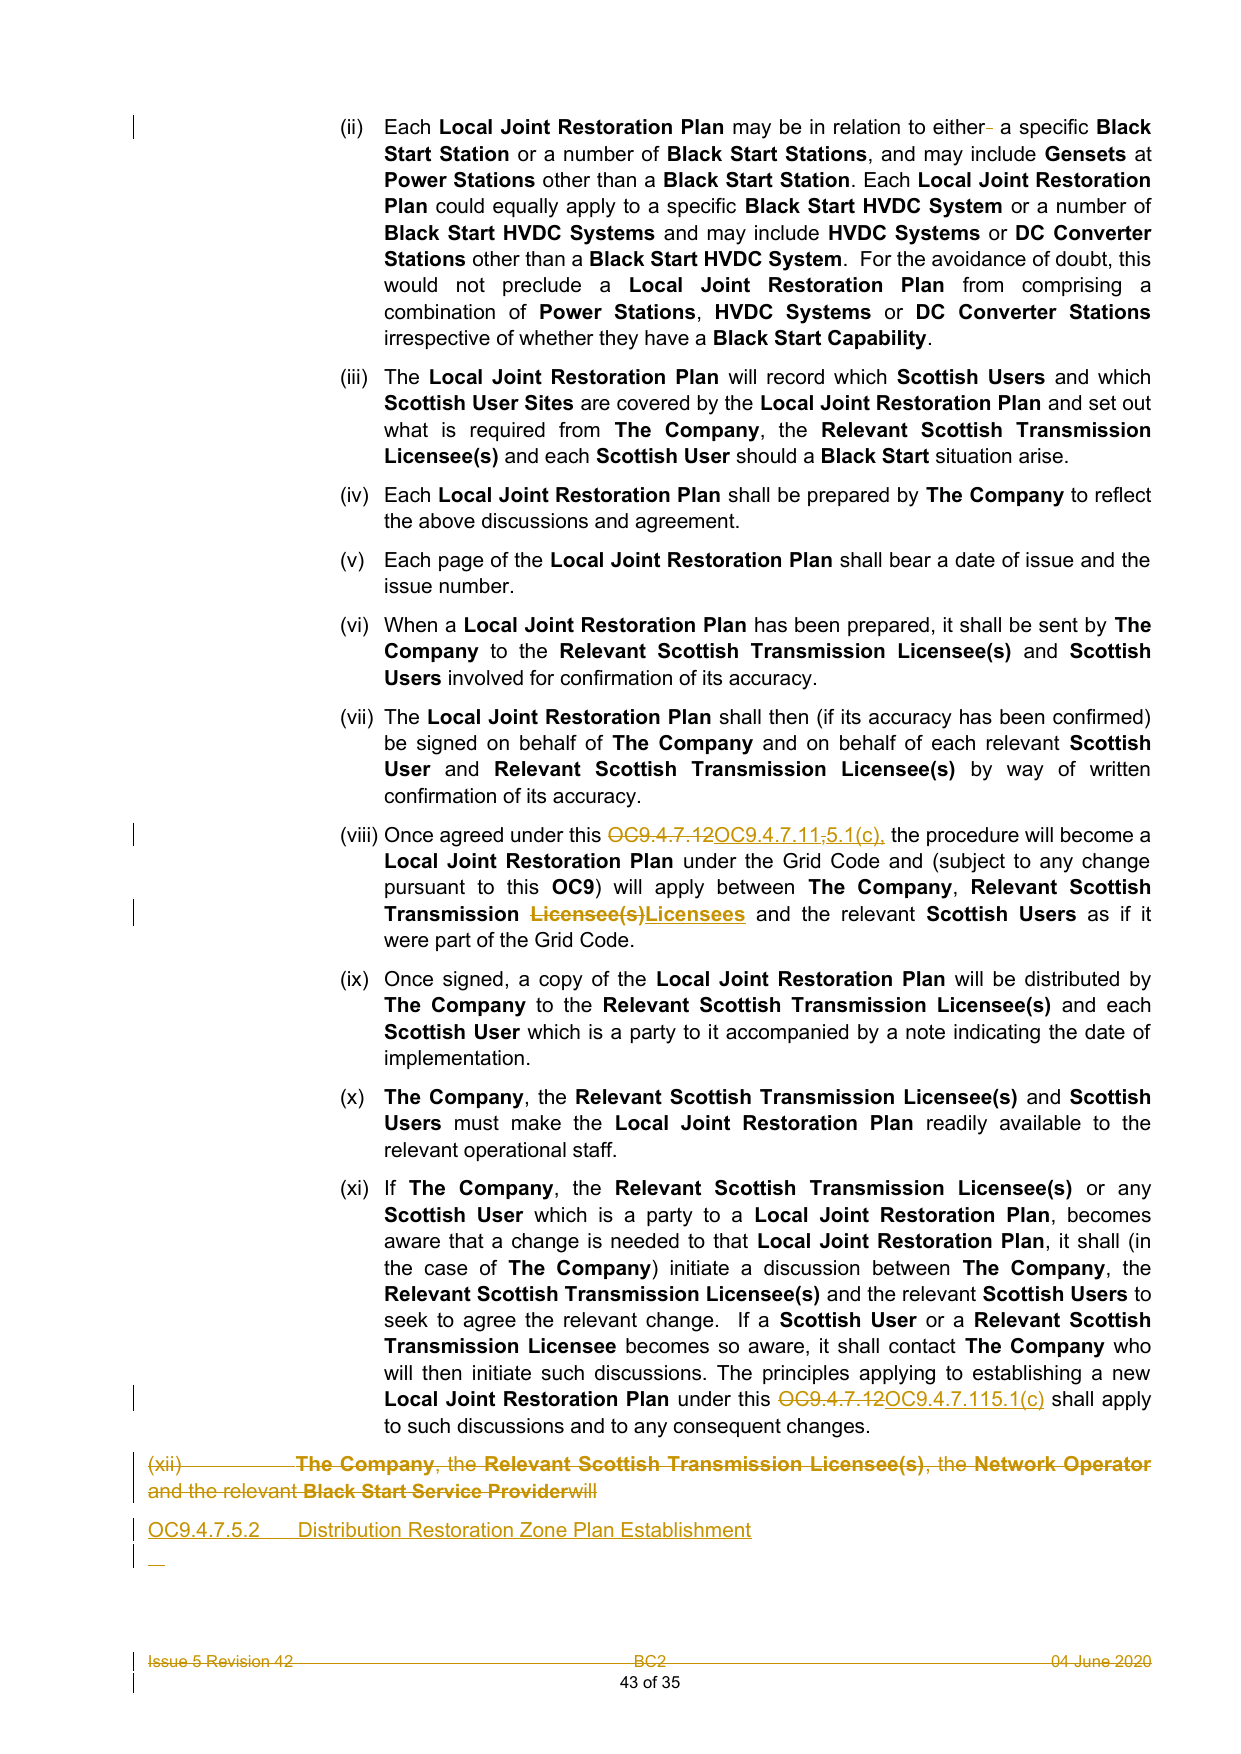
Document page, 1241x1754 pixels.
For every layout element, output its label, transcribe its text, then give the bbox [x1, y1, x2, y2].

text (iv) Each Local Joint Restoration Plan shall be prepared by The Company to reflect the above discussions and agreement. [340, 483, 1152, 533]
text (ix) Once signed, a copy of the Local Joint Restoration Plan will be distributed by The Company to the Relevant Scottish Transmission Licensee(s) and each Scottish User which is a party to it accompanied by a note indicating the date of implementation. [340, 967, 1152, 1070]
text (vii) The Local Joint Restoration Plan shall then (if its accuracy has been confirmed) be signed on behalf of The Company and on behalf of each relevant Scottish User and Relevant Scottish Transmission Licensee(s) by way of written confirmation of its accuracy. [340, 704, 1152, 808]
text (viii) Once agreed under this the procedure will become a Local Joint Restoration Plan under the Grid Code and (subject to any change pursuant to this OC9) will apply between The Company, Relevant Scottish Transmission and the relevant Scottish Users as if it were part of the Grid Code. [340, 822, 1152, 952]
text (vi) When a Local Joint Restoration Plan has been prepared, it shall be sent by The Company to the Relevant Scottish Transmission Licensee(s) and Scottish Users involved for confirmation of its accuracy. [340, 613, 1152, 690]
text (v) Each page of the Local Joint Restoration Plan shall bear a date of issue and the issue number. [340, 548, 1152, 598]
text (x) The Company, the Relevant Scottish Transmission Licensee(s) and Scottish Users must make the Local Joint Restoration Plan readily available to the relevant operational staff. [340, 1085, 1152, 1161]
text (ii) Each Local Joint Restoration Plan may be in relation to either a specific Black Start Station or a number of Black Start Stations, and may include Gensets at Power Stations other than a Black Start Station. Each Local Joint Restoration Plan could equally apply to a specific Black Start HVDC System or a number of Black Start HVDC Systems and may include HVDC Systems or DC Converter Stations other than a Black Start HVDC System. For the avoidance of doubt, this would not preclude a Local Joint Restoration Plan from comprising a combination of Power Stations, HVDC Systems or DC Converter Stations irrespective of whether they have a Black Start Capability. [340, 115, 1152, 350]
text (xi) If The Company, the Relevant Scottish Transmission Licensee(s) or any Scottish User which is a party to a Local Joint Restoration Plan, becomes aware that a change is needed to that Local Joint Restoration Plan, it shall (in the case of The Company) initiate a discussion between The Company, the Relevant Scottish Transmission Licensee(s) and the relevant Scottish Users to seek to agree the relevant change. If a Scottish User or a Relevant Scottish Transmission Licensee becomes so aware, it shall contact The Company who will then initiate such discussions. The principles applying to establishing a new Local Joint Restoration Plan under this shall apply to such discussions and to any consequent changes. [340, 1176, 1152, 1437]
text (iii) The Local Joint Restoration Plan will record which Scottish Users and which Scottish User Sites are covered by the Local Joint Restoration Plan and set out what is required from The Company, the Relevant Scottish Transmission Licensee(s) and each Scottish User should a Black Start situation arise. [340, 365, 1152, 468]
